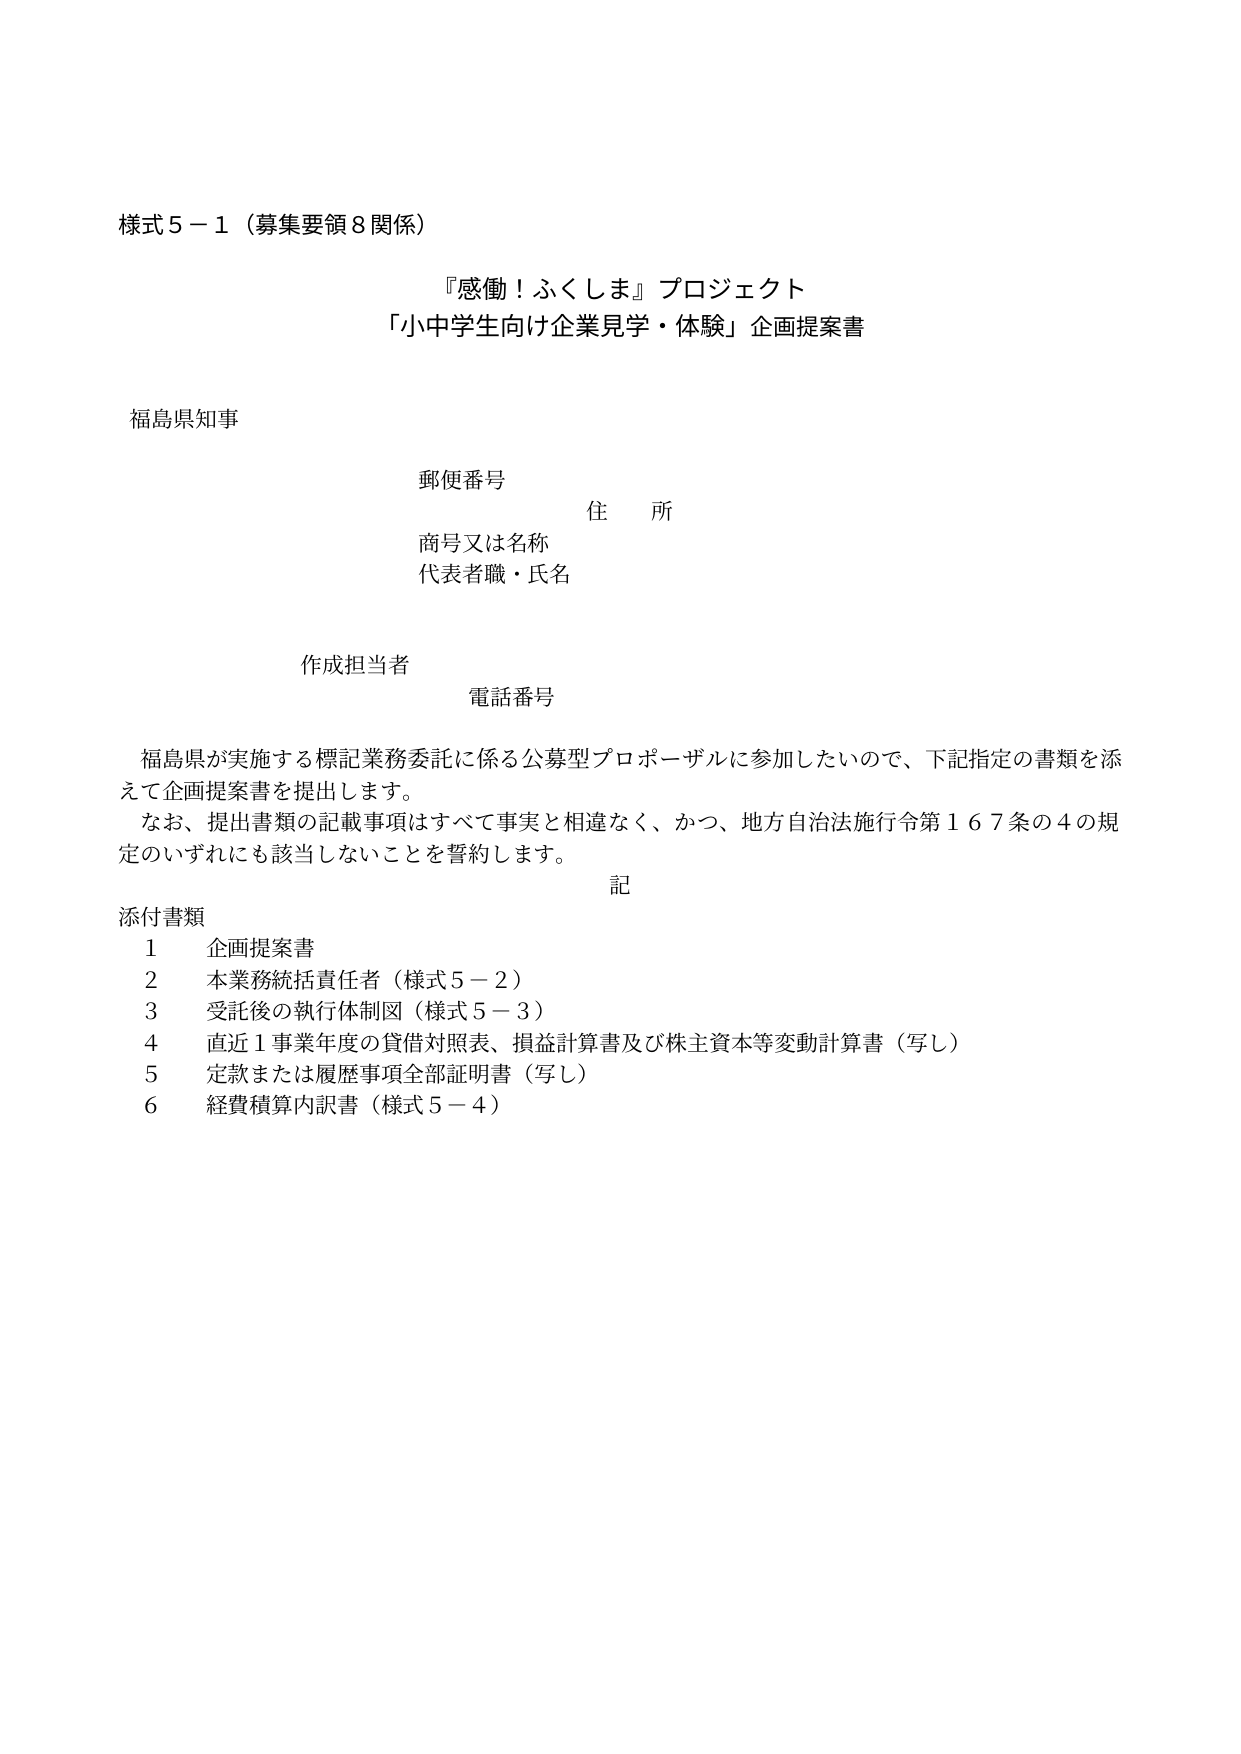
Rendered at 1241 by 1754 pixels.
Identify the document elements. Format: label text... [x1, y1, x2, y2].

text 『感働！ふくしま』プロジェクト [118, 270, 1122, 306]
text ５ 定款または履歴事項全部証明書（写し） [118, 1057, 1122, 1089]
text ３ 受託後の執行体制図（様式５－３） [118, 994, 1122, 1026]
text ６ 経費積算内訳書（様式５－４） [118, 1089, 1122, 1120]
text 福島県知事 [118, 402, 1122, 433]
text 記 [118, 868, 1122, 900]
text 「小中学生向け企業見学・体験」企画提案書 [118, 306, 1122, 342]
text 住 所 [236, 494, 1122, 526]
text 電話番号 [118, 680, 1122, 711]
text １ 企画提案書 [118, 931, 1122, 963]
text 作成担当者 [118, 648, 1122, 680]
subtitle 様式５－１（募集要領８関係） [118, 207, 1122, 240]
text 福島県が実施する標記業務委託に係る公募型プロポーザルに参加したいので、下記指定の書類を添えて企画提案書を提出します。 [118, 741, 1122, 806]
text 郵便番号 [236, 463, 1122, 494]
text ４ 直近１事業年度の貸借対照表、損益計算書及び株主資本等変動計算書（写し） [118, 1026, 1122, 1057]
text 代表者職・氏名 [236, 557, 1122, 589]
text 商号又は名称 [236, 526, 1122, 557]
text なお、提出書類の記載事項はすべて事実と相違なく、かつ、地方自治法施行令第１６７条の４の規定のいずれにも該当しないことを誓約します。 [118, 806, 1122, 868]
text 添付書類 [118, 900, 1122, 931]
text ２ 本業務統括責任者（様式５－２） [140, 963, 1122, 994]
